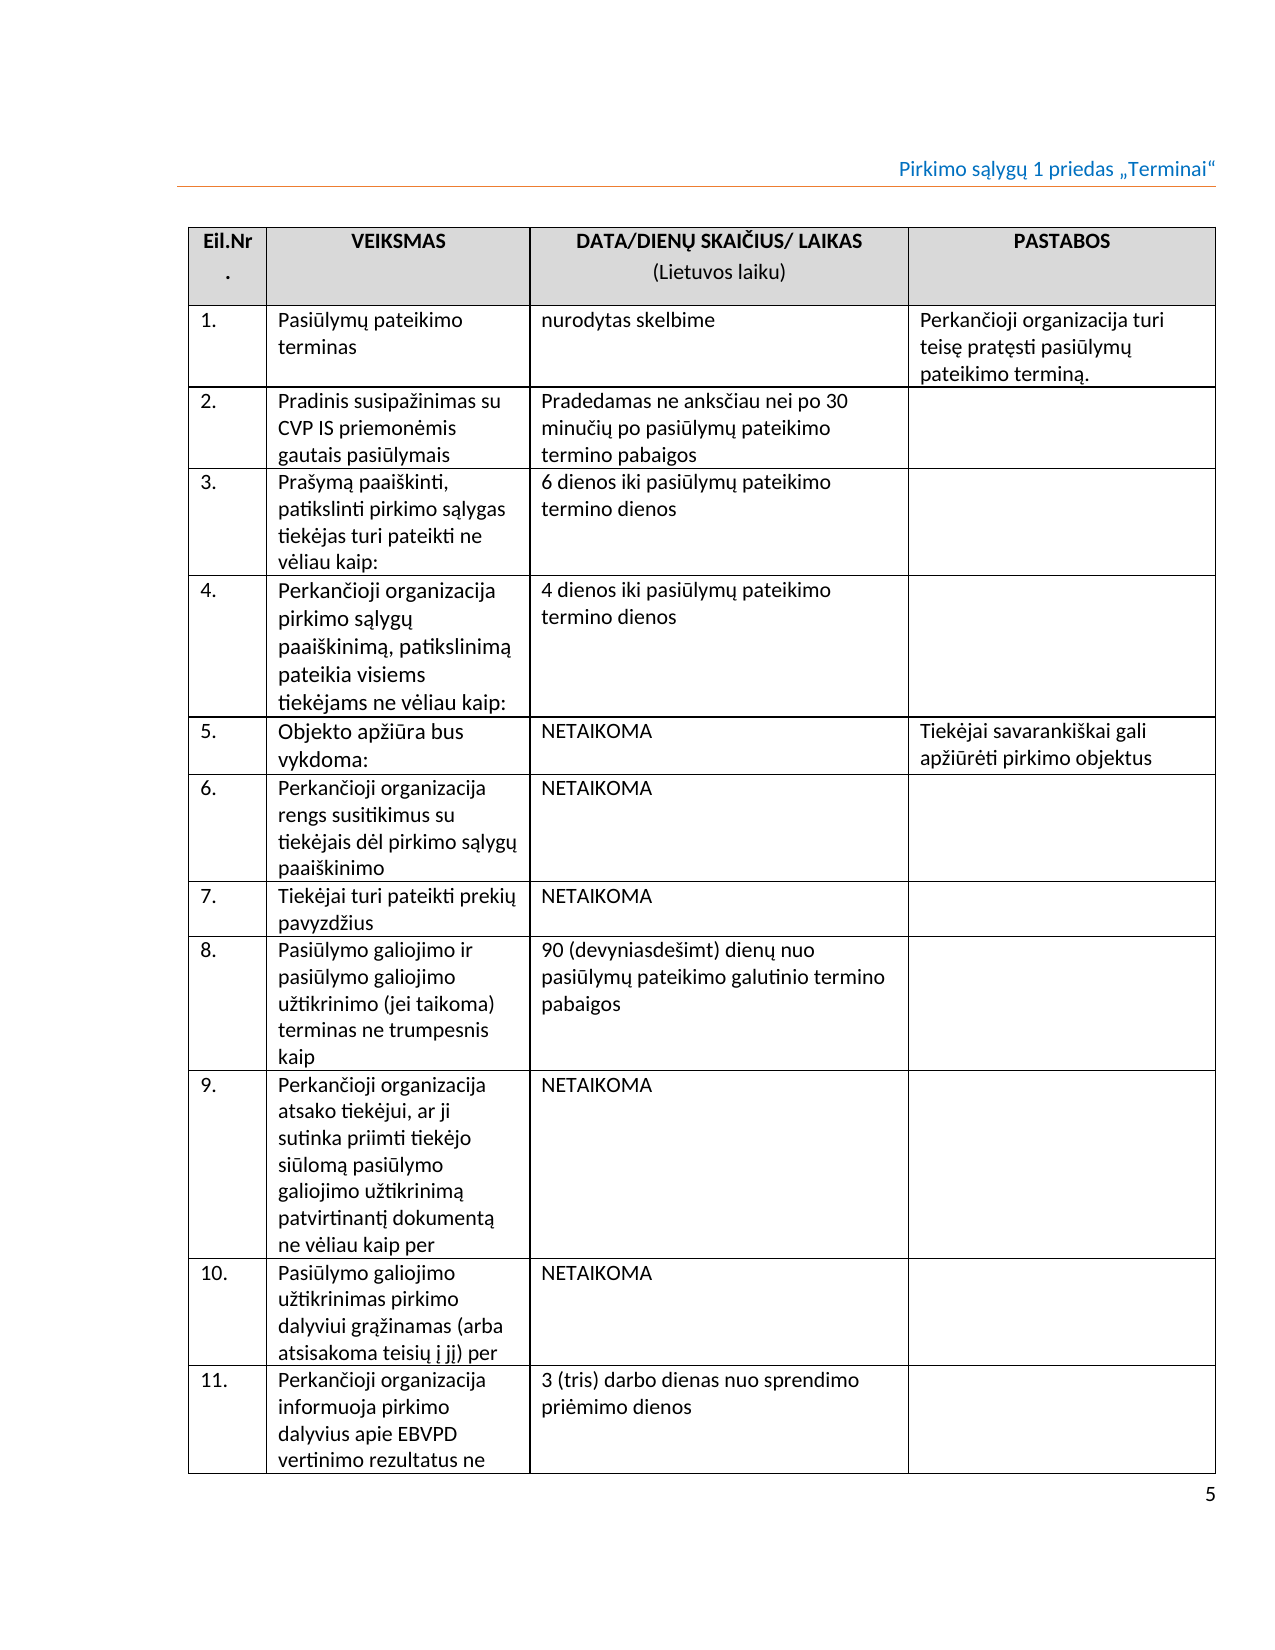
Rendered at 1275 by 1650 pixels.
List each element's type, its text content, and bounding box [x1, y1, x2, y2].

table_cell NETAIKOMA [531, 775, 908, 881]
table_cell 2. [189, 388, 266, 467]
table_cell [189, 1259, 266, 1365]
table_cell NETAIKOMA [531, 1071, 908, 1258]
table_cell Prašymą paaiškinti, patikslinti pirkimo sąlygas tiekėjas turi pateikti ne vėliau kaip: [267, 469, 529, 575]
table_cell Pasiūlymų pateikimo terminas [267, 306, 529, 386]
table_cell [909, 469, 1215, 575]
table_cell [909, 1071, 1215, 1258]
table_cell Perkančioji organizacija atsako tiekėjui, ar ji sutinka priimti tiekėjo siūlomą pasiūlymo galiojimo užtikrinimą patvirtinantį dokumentą ne vėliau kaip per [267, 1071, 529, 1258]
table_cell [909, 882, 1215, 936]
table_cell NETAIKOMA [531, 718, 908, 773]
table_header PASTABOS [909, 228, 1215, 305]
table_cell 6 dienos iki pasiūlymų pateikimo termino dienos [531, 469, 908, 575]
table_cell Perkančioji organizacija rengs susitikimus su tiekėjais dėl pirkimo sąlygų paaiškinimo [267, 775, 529, 881]
table_cell 90 (devyniasdešimt) dienų nuo pasiūlymų pateikimo galutinio termino pabaigos [531, 937, 908, 1070]
table_cell [189, 1071, 266, 1258]
table_header DATA/DIENŲ SKAIČIUS/ LAIKAS (Lietuvos laiku) [531, 228, 908, 305]
table_cell Pasiūlymo galiojimo ir pasiūlymo galiojimo užtikrinimo (jei taikoma) terminas ne trumpesnis kaip [267, 937, 529, 1070]
table_cell 4 dienos iki pasiūlymų pateikimo termino dienos [531, 576, 908, 716]
table_cell 1. [189, 306, 266, 386]
table_header VEIKSMAS [267, 228, 529, 305]
table_cell [189, 576, 266, 716]
table_cell Tiekėjai savarankiškai gali apžiūrėti pirkimo objektus [909, 718, 1215, 773]
table_cell [189, 882, 266, 936]
table_cell [189, 775, 266, 881]
table_cell Perkančioji organizacija pirkimo sąlygų paaiškinimą, patikslinimą pateikia visiems tiekėjams ne vėliau kaip: [267, 576, 529, 716]
table_cell [189, 718, 266, 773]
table_cell [909, 937, 1215, 1070]
table_cell Pasiūlymo galiojimo užtikrinimas pirkimo dalyviui grąžinamas (arba atsisakoma teisių į jį) per [267, 1259, 529, 1365]
table_cell 3. [189, 469, 266, 575]
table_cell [267, 1366, 529, 1473]
table_header Eil.Nr. [189, 228, 266, 305]
table_cell Objekto apžiūra bus vykdoma: [267, 718, 529, 773]
table_cell [189, 937, 266, 1070]
table_cell [189, 1366, 266, 1473]
table_cell Tiekėjai turi pateikti prekių pavyzdžius [267, 882, 529, 936]
table_cell nurodytas skelbime [531, 306, 908, 386]
table_cell [909, 1259, 1215, 1365]
table_cell Perkančioji organizacija turi teisę pratęsti pasiūlymų pateikimo terminą. [909, 306, 1215, 386]
table_cell [909, 775, 1215, 881]
table_cell [909, 576, 1215, 716]
table_cell Pradinis susipažinimas su CVP IS priemonėmis gautais pasiūlymais [267, 388, 529, 467]
table_cell [909, 1366, 1215, 1473]
table_cell [909, 388, 1215, 467]
table_cell NETAIKOMA [531, 882, 908, 936]
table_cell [531, 1366, 908, 1473]
subtitle Pirkimo sąlygų 1 priedas „Terminai“ [177, 156, 1216, 186]
table_cell Pradedamas ne anksčiau nei po 30 minučių po pasiūlymų pateikimo termino pabaigos [531, 388, 908, 467]
table_cell NETAIKOMA [531, 1259, 908, 1365]
